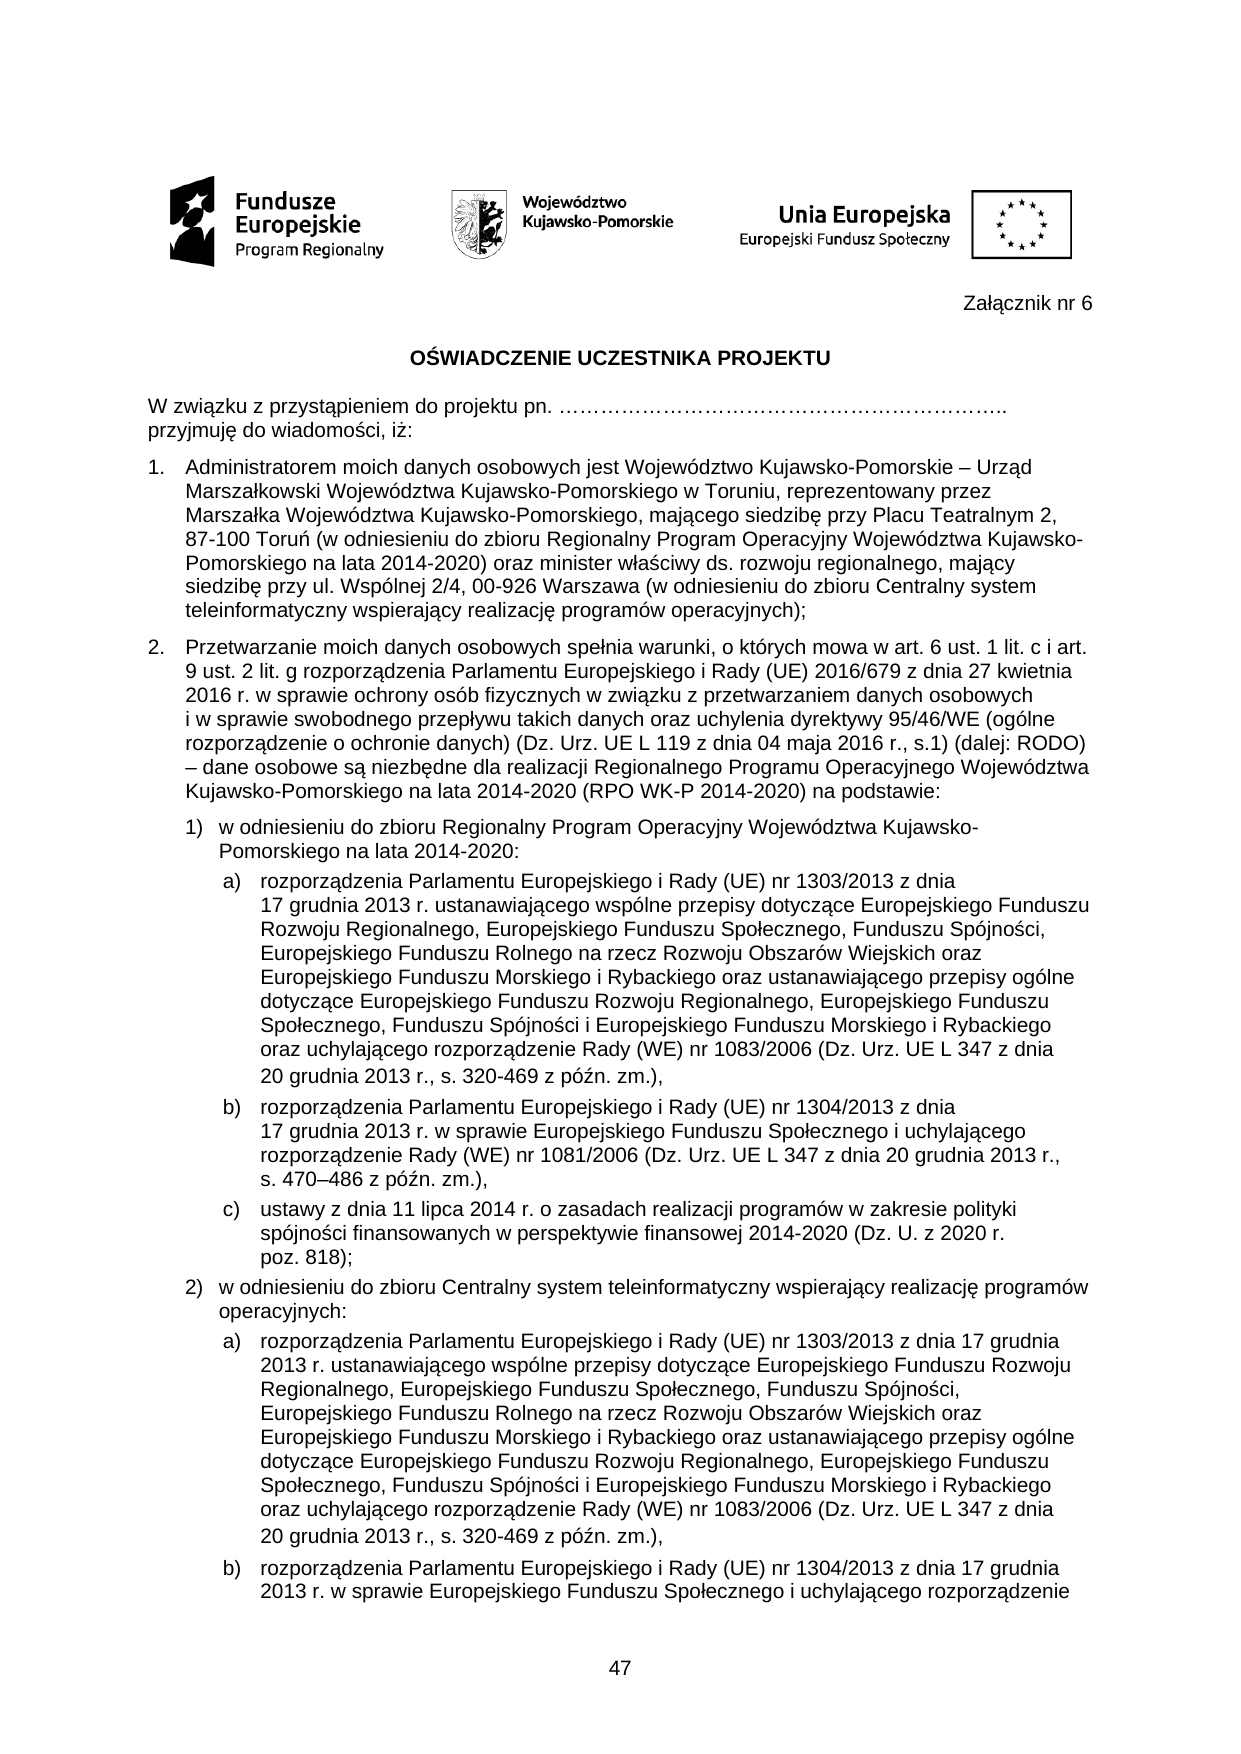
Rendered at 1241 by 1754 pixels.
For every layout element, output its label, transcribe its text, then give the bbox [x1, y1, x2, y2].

list rozporządzenia Parlamentu Europejskiego i Rady (UE) nr 1303/2013 z dnia 17 grudnia 2013 r. ustanawiającego wspólne przepisy dotyczące Europejskiego Funduszu Rozwoju Regionalnego, Europejskiego Funduszu Społecznego, Funduszu Spójności, Europejskiego Funduszu Rolnego na rzecz Rozwoju Obszarów Wiejskich oraz Europejskiego Funduszu Morskiego i Rybackiego oraz ustanawiającego przepisy ogólne dotyczące Europejskiego Funduszu Rozwoju Regionalnego, Europejskiego Funduszu Społecznego, Funduszu Spójności i Europejskiego Funduszu Morskiego i Rybackiego oraz uchylającego rozporządzenie Rady (WE) nr 1083/2006 (Dz. Urz. UE L 347 z dnia 20 grudnia 2013 r., s. 320-469 z późn. zm.), [223, 869, 1093, 1089]
text W związku z przystąpieniem do projektu pn. ……………………………………………………….. przyjmuję do wiadomości, iż: [148, 394, 1093, 442]
text Załącznik nr 6 [148, 288, 1093, 315]
list Administratorem moich danych osobowych jest Województwo Kujawsko-Pomorskie – Urząd Marszałkowski Województwa Kujawsko-Pomorskiego w Toruniu, reprezentowany przez Marszałka Województwa Kujawsko-Pomorskiego, mającego siedzibę przy Placu Teatralnym 2, 87-100 Toruń (w odniesieniu do zbioru Regionalny Program Operacyjny Województwa Kujawsko-Pomorskiego na lata 2014-2020) oraz minister właściwy ds. rozwoju regionalnego, mający siedzibę przy ul. Wspólnej 2/4, 00-926 Warszawa (w odniesieniu do zbioru Centralny system teleinformatyczny wspierający realizację programów operacyjnych); [148, 454, 1093, 622]
list ustawy z dnia 11 lipca 2014 r. o zasadach realizacji programów w zakresie polityki spójności finansowanych w perspektywie finansowej 2014-2020 (Dz. U. z 2020 r. poz. 818); [223, 1197, 1093, 1269]
list w odniesieniu do zbioru Centralny system teleinformatyczny wspierający realizację programów operacyjnych: [185, 1275, 1093, 1323]
list rozporządzenia Parlamentu Europejskiego i Rady (UE) nr 1303/2013 z dnia 17 grudnia 2013 r. ustanawiającego wspólne przepisy dotyczące Europejskiego Funduszu Rozwoju Regionalnego, Europejskiego Funduszu Społecznego, Funduszu Spójności, Europejskiego Funduszu Rolnego na rzecz Rozwoju Obszarów Wiejskich oraz Europejskiego Funduszu Morskiego i Rybackiego oraz ustanawiającego przepisy ogólne dotyczące Europejskiego Funduszu Rozwoju Regionalnego, Europejskiego Funduszu Społecznego, Funduszu Spójności i Europejskiego Funduszu Morskiego i Rybackiego oraz uchylającego rozporządzenie Rady (WE) nr 1083/2006 (Dz. Urz. UE L 347 z dnia 20 grudnia 2013 r., s. 320-469 z późn. zm.), [223, 1329, 1093, 1549]
text OŚWIADCZENIE UCZESTNIKA PROJEKTU [148, 346, 1093, 370]
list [223, 1555, 1093, 1603]
list Przetwarzanie moich danych osobowych spełnia warunki, o których mowa w art. 6 ust. 1 lit. c i art. 9 ust. 2 lit. g rozporządzenia Parlamentu Europejskiego i Rady (UE) 2016/679 z dnia 27 kwietnia 2016 r. w sprawie ochrony osób fizycznych w związku z przetwarzaniem danych osobowych i w sprawie swobodnego przepływu takich danych oraz uchylenia dyrektywy 95/46/WE (ogólne rozporządzenie o ochronie danych) (Dz. Urz. UE L 119 z dnia 04 maja 2016 r., s.1) (dalej: RODO) – dane osobowe są niezbędne dla realizacji Regionalnego Programu Operacyjnego Województwa Kujawsko-Pomorskiego na lata 2014-2020 (RPO WK-P 2014-2020) na podstawie: [148, 635, 1093, 802]
picture [147, 152, 1093, 288]
list w odniesieniu do zbioru Regionalny Program Operacyjny Województwa Kujawsko-Pomorskiego na lata 2014-2020: [185, 815, 1093, 863]
